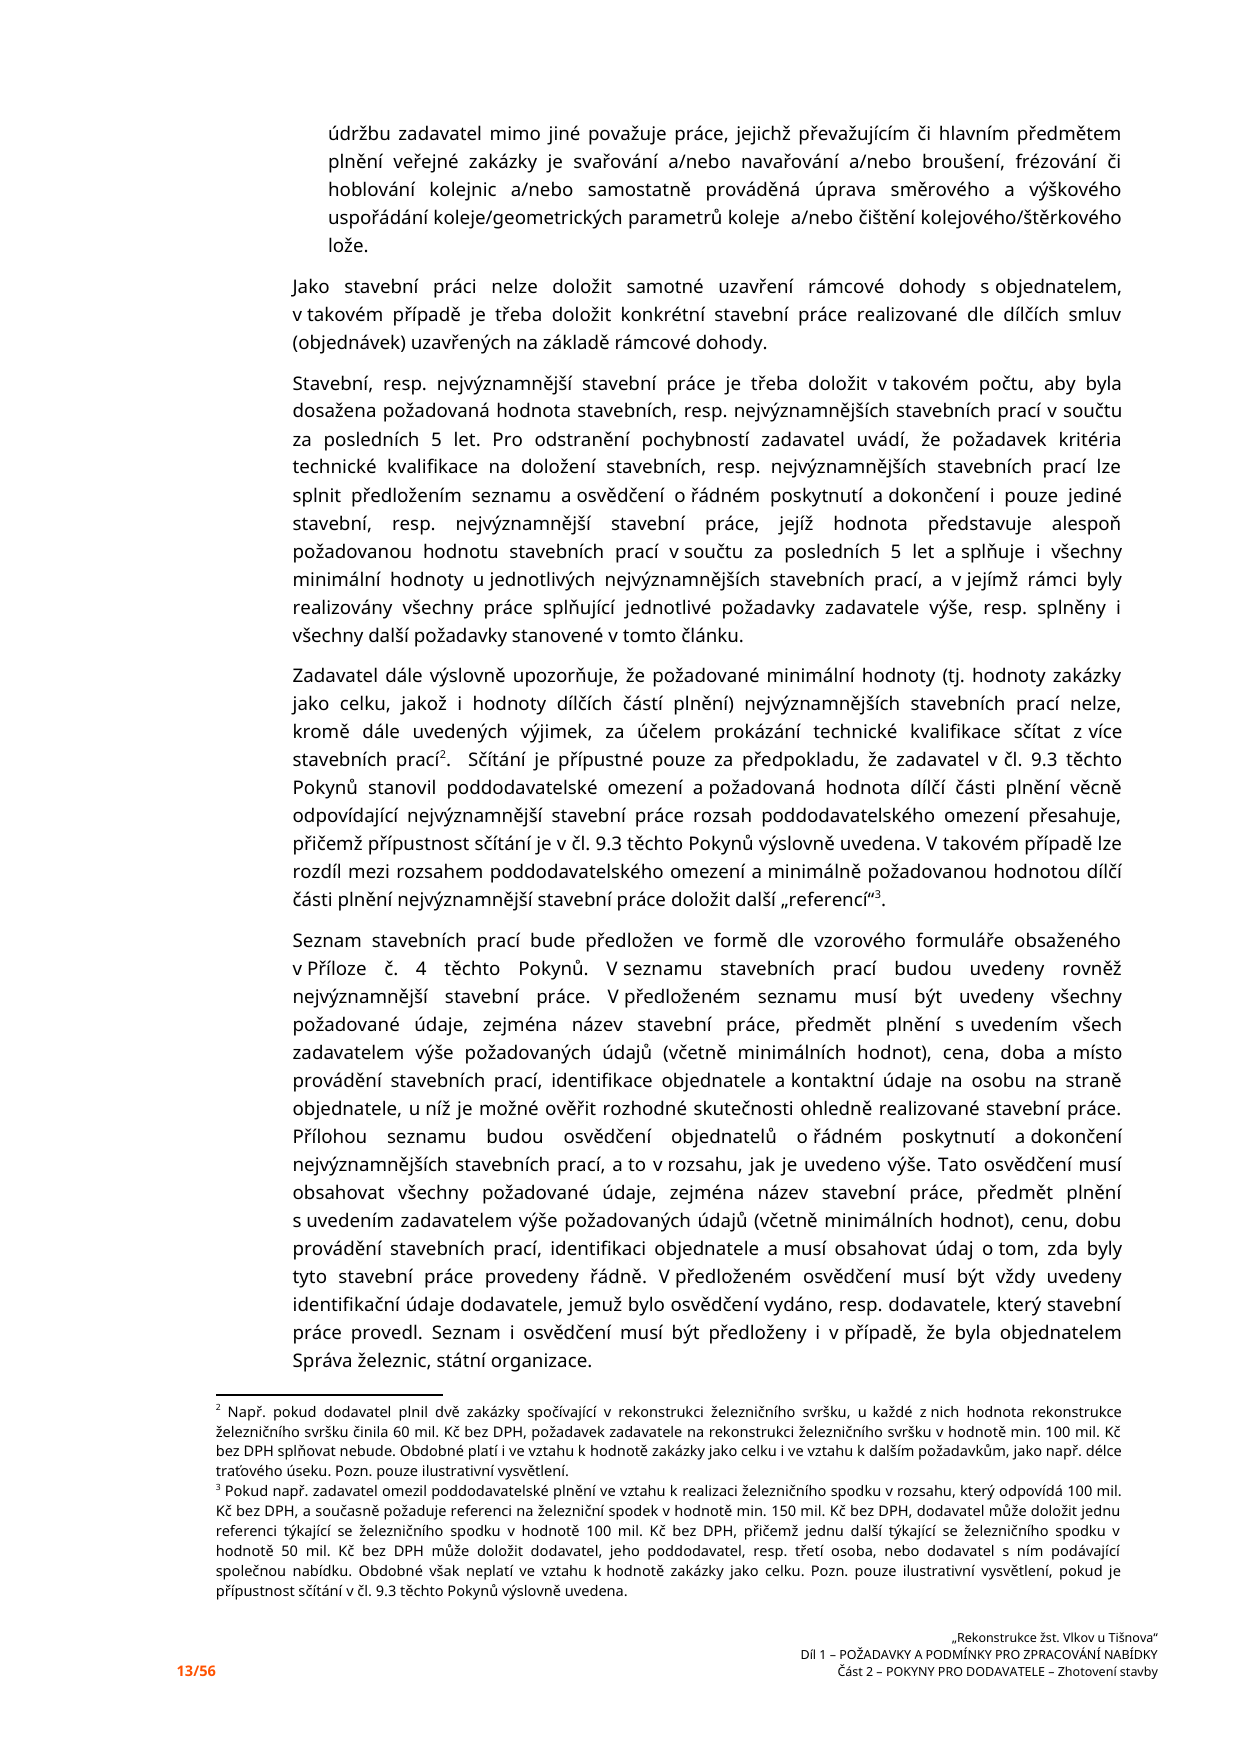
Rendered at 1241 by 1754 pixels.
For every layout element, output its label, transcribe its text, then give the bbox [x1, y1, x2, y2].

text Stavební, resp. nejvýznamnější stavební práce je třeba doložit v takovém počtu, aby byla dosažena požadovaná hodnota stavebních, resp. nejvýznamnějších stavebních prací v součtu za posledních 5 let. Pro odstranění pochybností zadavatel uvádí, že požadavek kritéria technické kvalifikace na doložení stavebních, resp. nejvýznamnějších stavebních prací lze splnit předložením seznamu a osvědčení o řádném poskytnutí a dokončení i pouze jediné stavební, resp. nejvýznamnější stavební práce, jejíž hodnota představuje alespoň požadovanou hodnotu stavebních prací v součtu za posledních 5 let a splňuje i všechny minimální hodnoty u jednotlivých nejvýznamnějších stavebních prací, a v jejímž rámci byly realizovány všechny práce splňující jednotlivé požadavky zadavatele výše, resp. splněny i všechny další požadavky stanovené v tomto článku. [292, 370, 1122, 647]
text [292, 121, 1122, 258]
text Zadavatel dále výslovně upozorňuje, že požadované minimální hodnoty (tj. hodnoty zakázky jako celku, jakož i hodnoty dílčích částí plnění) nejvýznamnějších stavebních prací nelze, kromě dále uvedených výjimek, za účelem prokázání technické kvalifikace sčítat z více stavebních prací. Sčítání je přípustné pouze za předpokladu, že zadavatel v čl. 9.3 těchto Pokynů stanovil poddodavatelské omezení a požadovaná hodnota dílčí části plnění věcně odpovídající nejvýznamnější stavební práce rozsah poddodavatelského omezení přesahuje, přičemž přípustnost sčítání je v čl. 9.3 těchto Pokynů výslovně uvedena. V takovém případě lze rozdíl mezi rozsahem poddodavatelského omezení a minimálně požadovanou hodnotou dílčí části plnění nejvýznamnější stavební práce doložit další „referencí“. [292, 662, 1122, 912]
text Seznam stavebních prací bude předložen ve formě dle vzorového formuláře obsaženého v Příloze č. 4 těchto Pokynů. V seznamu stavebních prací budou uvedeny rovněž nejvýznamnější stavební práce. V předloženém seznamu musí být uvedeny všechny požadované údaje, zejména název stavební práce, předmět plnění s uvedením všech zadavatelem výše požadovaných údajů (včetně minimálních hodnot), cena, doba a místo provádění stavebních prací, identifikace objednatele a kontaktní údaje na osobu na straně objednatele, u níž je možné ověřit rozhodné skutečnosti ohledně realizované stavební práce. Přílohou seznamu budou osvědčení objednatelů o řádném poskytnutí a dokončení nejvýznamnějších stavebních prací, a to v rozsahu, jak je uvedeno výše. Tato osvědčení musí obsahovat všechny požadované údaje, zejména název stavební práce, předmět plnění s uvedením zadavatelem výše požadovaných údajů (včetně minimálních hodnot), cenu, dobu provádění stavebních prací, identifikaci objednatele a musí obsahovat údaj o tom, zda byly tyto stavební práce provedeny řádně. V předloženém osvědčení musí být vždy uvedeny identifikační údaje dodavatele, jemuž bylo osvědčení vydáno, resp. dodavatele, který stavební práce provedl. Seznam i osvědčení musí být předloženy i v případě, že byla objednatelem Správa železnic, státní organizace. [292, 927, 1122, 1373]
text Jako stavební práci nelze doložit samotné uzavření rámcové dohody s objednatelem, v takovém případě je třeba doložit konkrétní stavební práce realizované dle dílčích smluv (objednávek) uzavřených na základě rámcové dohody. [292, 273, 1122, 355]
